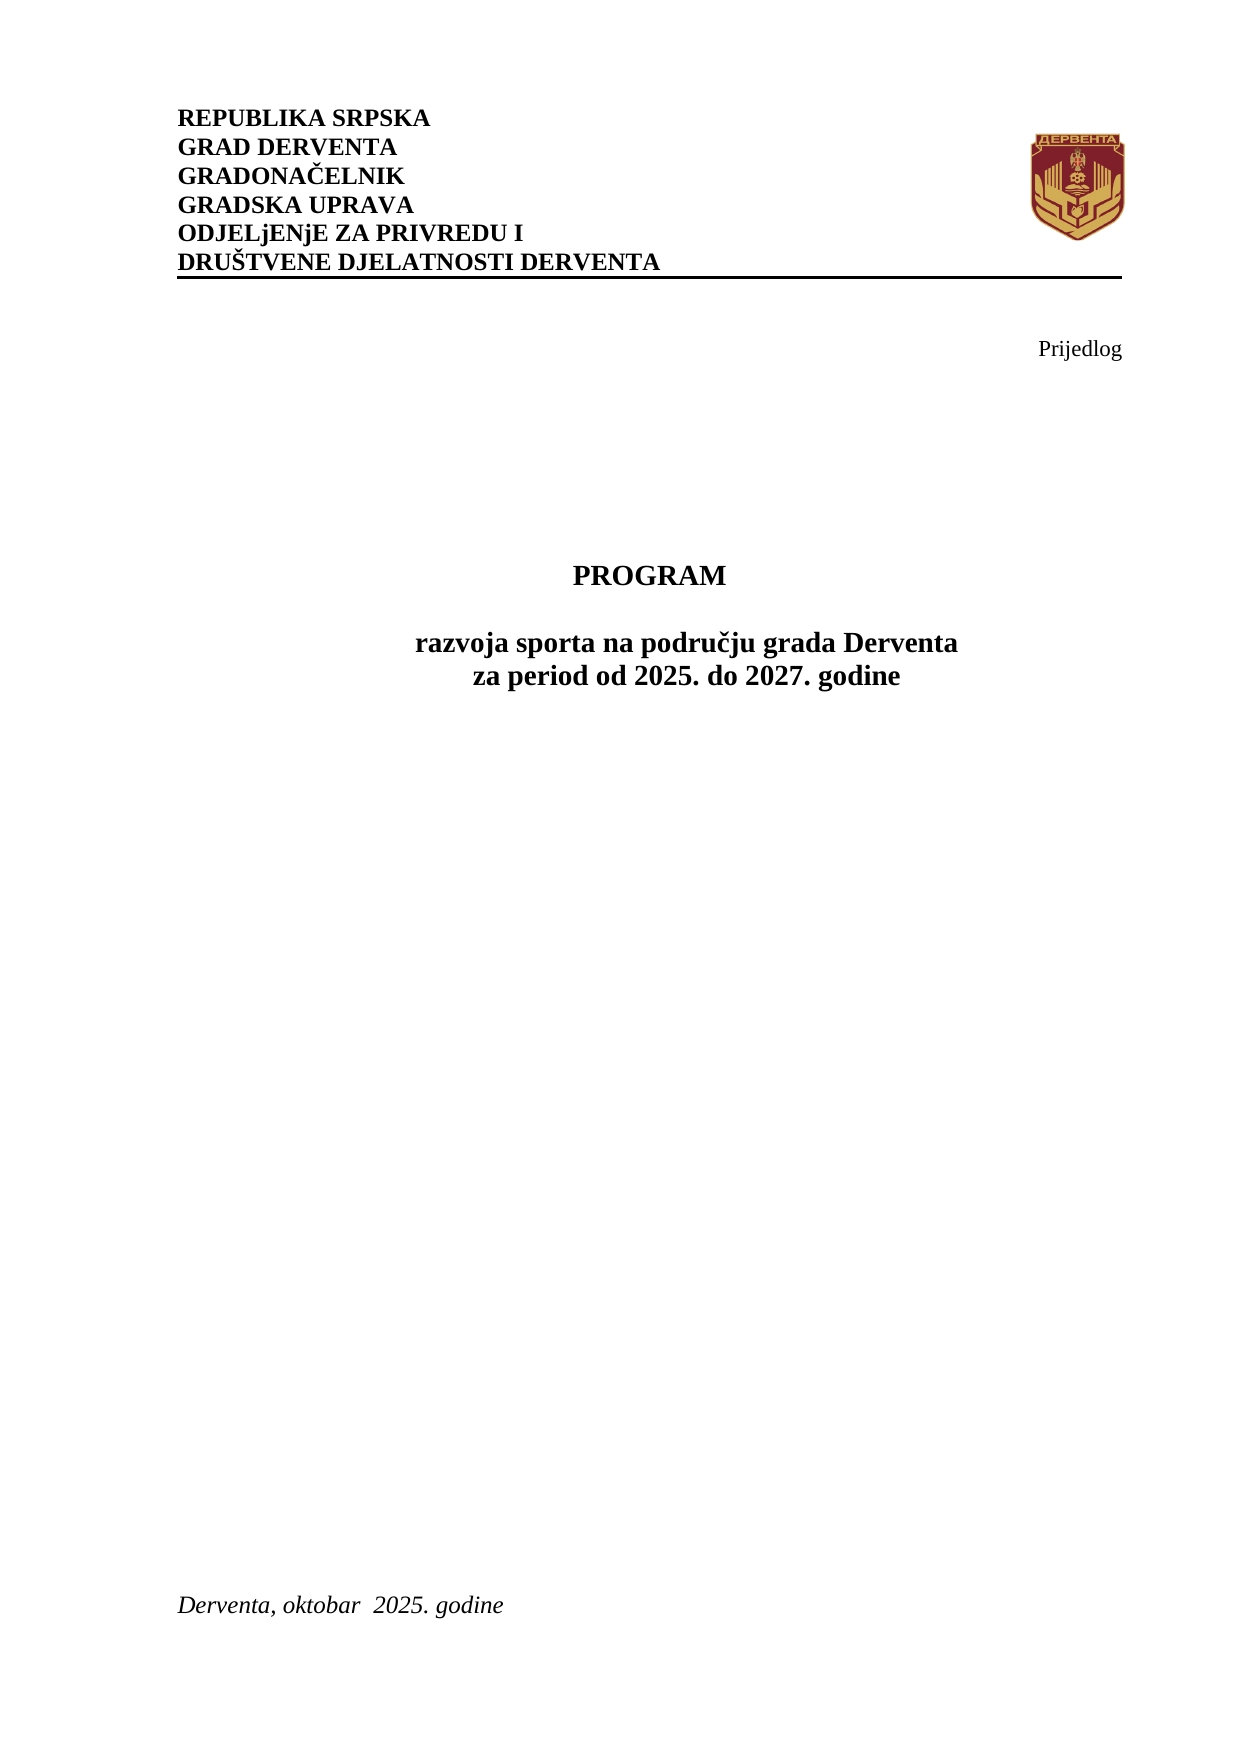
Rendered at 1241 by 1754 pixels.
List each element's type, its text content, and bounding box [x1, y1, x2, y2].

text Prijedlog [177, 335, 1122, 361]
text ODJELjENjE ZA PRIVREDU I [177, 218, 1122, 247]
text GRADONAČELNIK [177, 161, 1027, 190]
picture [1027, 131, 1128, 241]
text razvoja sporta na području grada Derventa [177, 625, 1122, 658]
text GRADSKA UPRAVA [177, 190, 1029, 218]
text PROGRAM [177, 558, 1122, 591]
text Derventa, oktobar 2025. godine [177, 1591, 1122, 1619]
text REPUBLIKA SRPSKA [177, 103, 1122, 132]
text za period od 2025. do 2027. godine [177, 658, 1122, 692]
text DRUŠTVENE DJELATNOSTI DERVENTA [177, 247, 1122, 276]
text GRAD DERVENTA [177, 132, 1030, 161]
